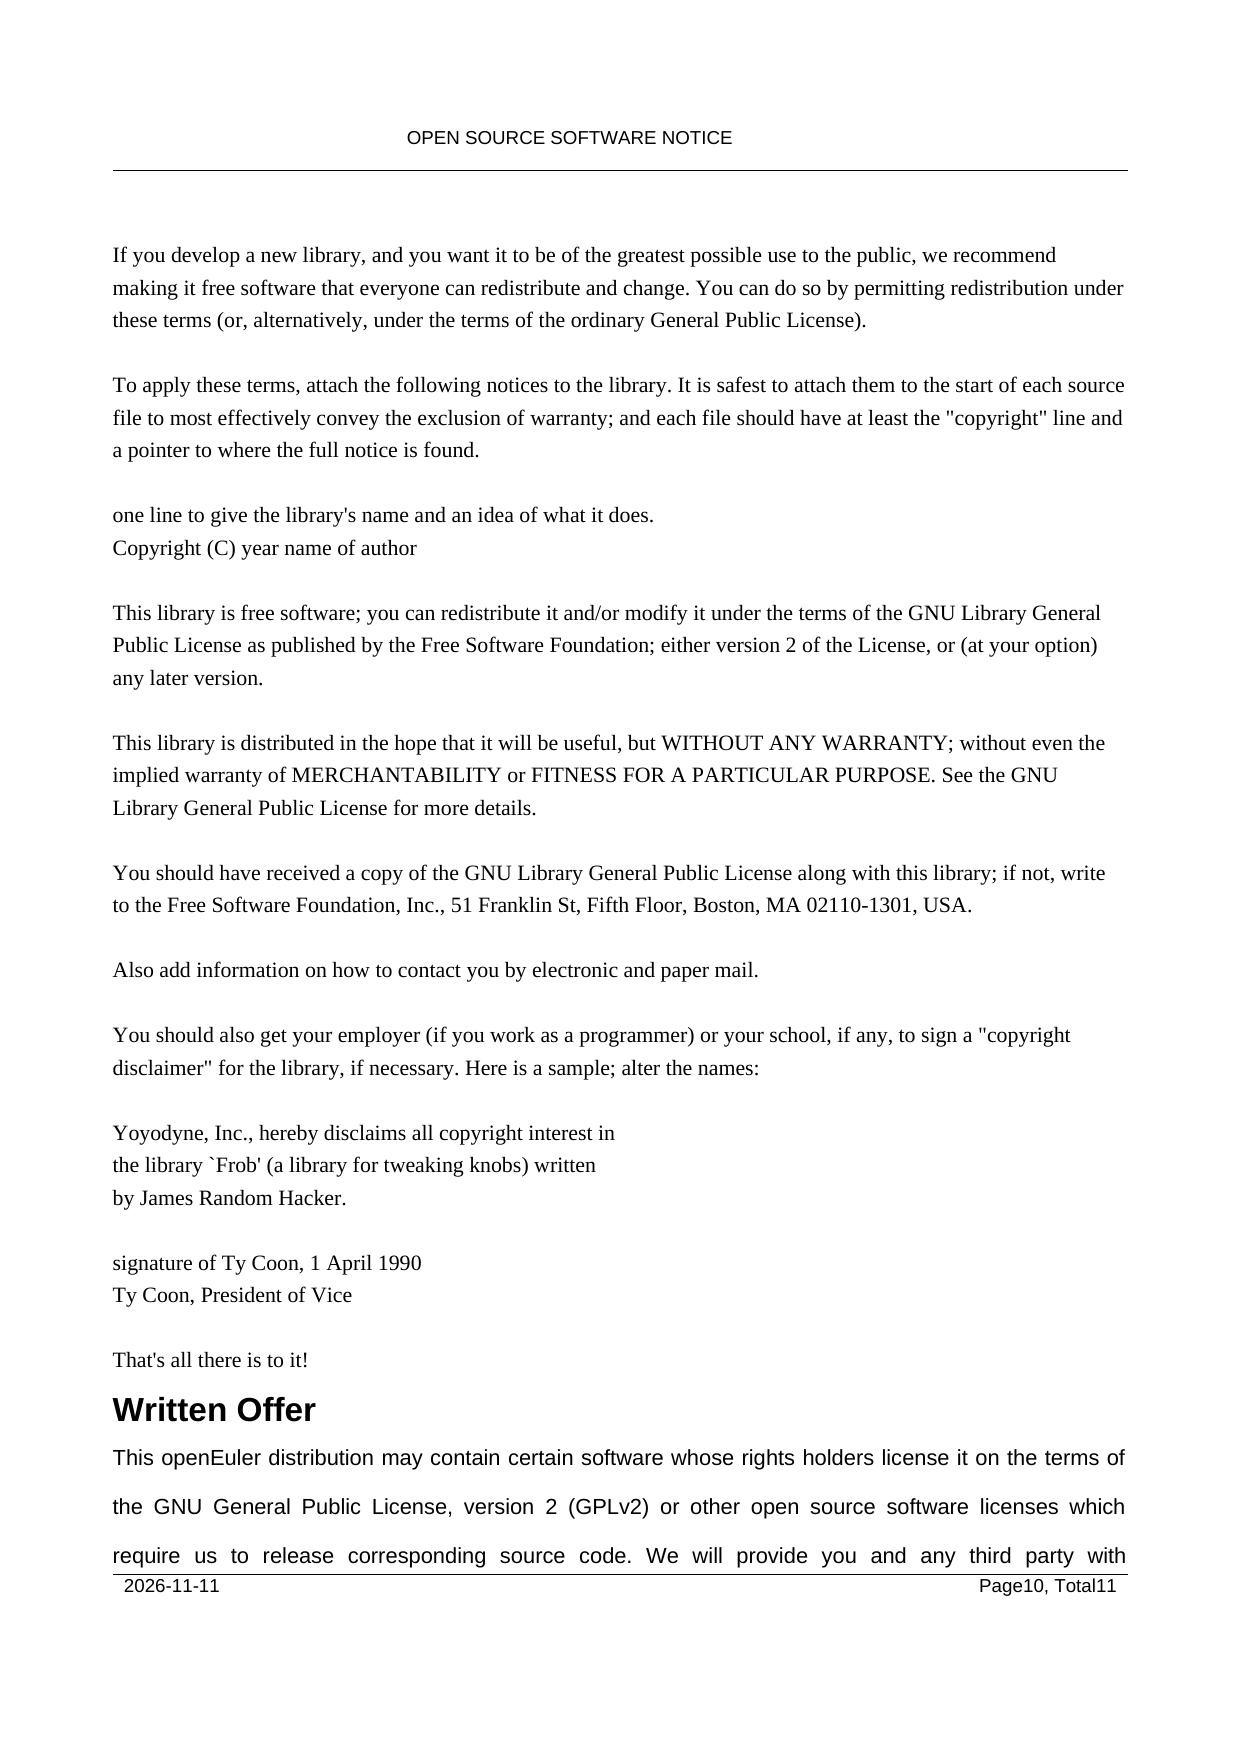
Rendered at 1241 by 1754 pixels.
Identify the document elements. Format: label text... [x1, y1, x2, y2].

text Written Offer [112, 1376, 1128, 1441]
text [112, 206, 1128, 1376]
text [112, 1441, 1128, 1571]
